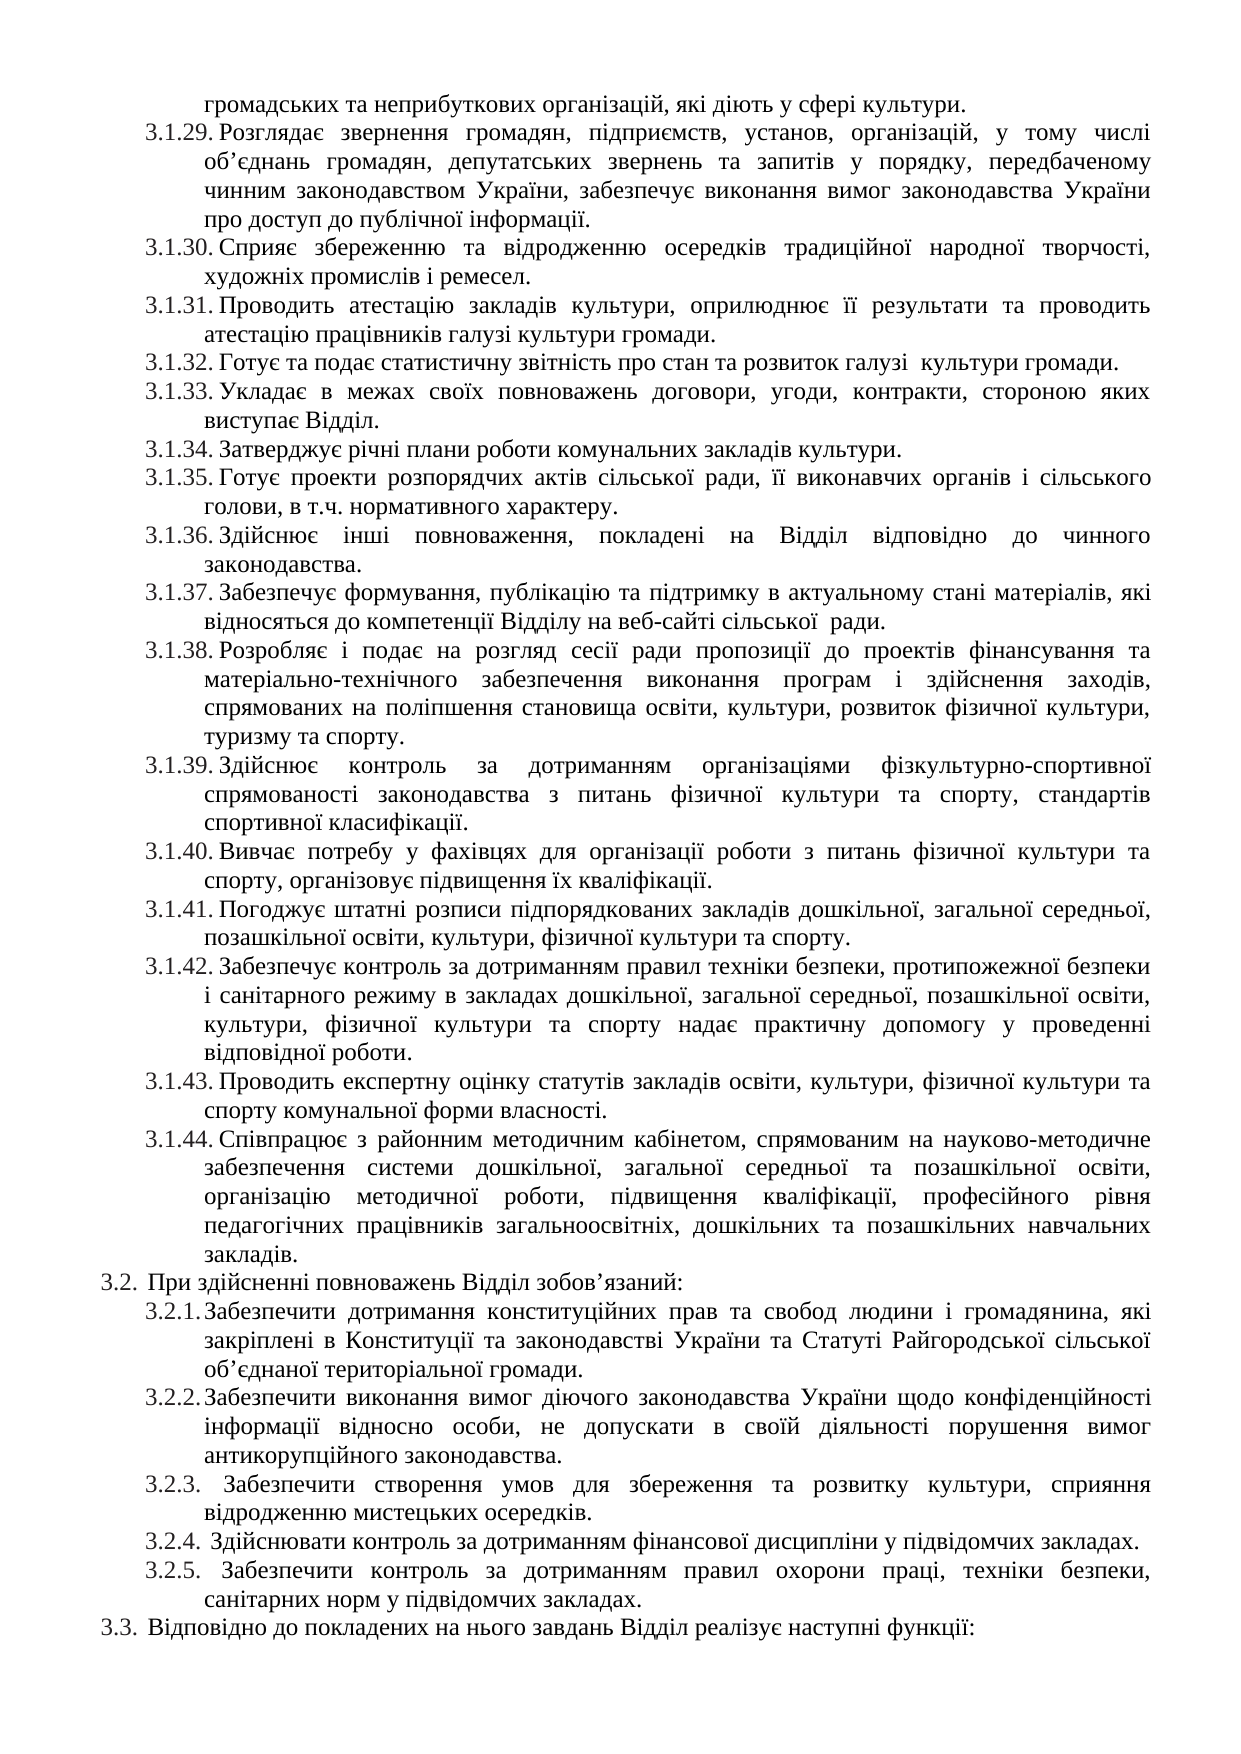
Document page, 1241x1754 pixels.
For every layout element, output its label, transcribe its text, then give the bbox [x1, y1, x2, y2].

list Здійснює контроль за дотриманням організаціями фізкультурно-спортивної спрямованості законодавства з питань фізичної культури та спорту, стандартів спортивної класифікації. [145, 750, 1152, 836]
list Забезпечує контроль за дотриманням правил техніки безпеки, протипожежної безпеки і санітарного режиму в закладах дошкільної, загальної середньої, позашкільної освіти, культури, фізичної культури та спорту надає практичну допомогу у проведенні відповідної роботи. [145, 951, 1152, 1066]
list Готує та подає статистичну звітність про стан та розвиток галузі культури громади. [145, 347, 1152, 376]
list Розглядає звернення громадян, підприємств, установ, організацій, у тому числі об’єднань громадян, депутатських звернень та запитів у порядку, передбаченому чинним законодавством України, забезпечує виконання вимог законодавства України про доступ до публічної інформації. [145, 117, 1152, 232]
list Забезпечити контроль за дотриманням правил охорони праці, техніки безпеки, санітарних норм у підвідомчих закладах. [145, 1555, 1152, 1612]
list Забезпечити дотримання конституційних прав та свобод людини і громадянина, які закріплені в Конституції та законодавстві України та Статуті Райгородської сільської об’єднаної територіальної громади. [145, 1296, 1152, 1382]
list При здійсненні повноважень Відділ зобов’язаний: [100, 1267, 1152, 1296]
list Погоджує штатні розписи підпорядкованих закладів дошкільної, загальної середньої, позашкільної освіти, культури, фізичної культури та спорту. [145, 894, 1152, 951]
list Сприяє збереженню та відродженню осередків традиційної народної творчості, художніх промислів і ремесел. [145, 232, 1152, 290]
list Проводить атестацію закладів культури, оприлюднює її результати та проводить атестацію працівників галузі культури громади. [145, 290, 1152, 347]
list Затверджує річні плани роботи комунальних закладів культури. [145, 434, 1152, 462]
list Забезпечити створення умов для збереження та розвитку культури, сприяння відродженню мистецьких осередків. [145, 1469, 1152, 1526]
list Укладає в межах своїх повноважень договори, угоди, контракти, стороною яких виступає Відділ. [145, 376, 1152, 434]
list Вивчає потребу у фахівцях для організації роботи з питань фізичної культури та спорту, організовує підвищення їх кваліфікації. [145, 836, 1152, 894]
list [145, 89, 1152, 117]
list Забезпечити виконання вимог діючого законодавства України щодо конфіденційності інформації відносно особи, не допускати в своїй діяльності порушення вимог антикорупційного законодавства. [145, 1382, 1152, 1469]
list Здійснювати контроль за дотриманням фінансової дисципліни у підвідомчих закладах. [145, 1526, 1152, 1555]
list Співпрацює з районним методичним кабінетом, спрямованим на науково-методичне забезпечення системи дошкільної, загальної середньої та позашкільної освіти, організацію методичної роботи, підвищення кваліфікації, професійного рівня педагогічних працівників загальноосвітніх, дошкільних та позашкільних навчальних закладів. [145, 1124, 1152, 1267]
list Здійснює інші повноваження, покладені на Відділ відповідно до чинного законодавства. [145, 520, 1152, 577]
list Забезпечує формування, публікацію та підтримку в актуальному стані матеріалів, які відносяться до компетенції Відділу на веб-сайті сільської ради. [145, 577, 1152, 635]
list Розробляє і подає на розгляд сесії ради пропозиції до проектів фінансування та матеріально-технічного забезпечення виконання програм і здійснення заходів, спрямованих на поліпшення становища освіти, культури, розвиток фізичної культури, туризму та спорту. [145, 635, 1152, 750]
list Готує проекти розпорядчих актів сільської ради, її виконавчих органів і сільського голови, в т.ч. нормативного характеру. [145, 462, 1152, 520]
list Проводить експертну оцінку статутів закладів освіти, культури, фізичної культури та спорту комунальної форми власності. [145, 1066, 1152, 1124]
list Відповідно до покладених на нього завдань Відділ реалізує наступні функції: [100, 1612, 1152, 1641]
